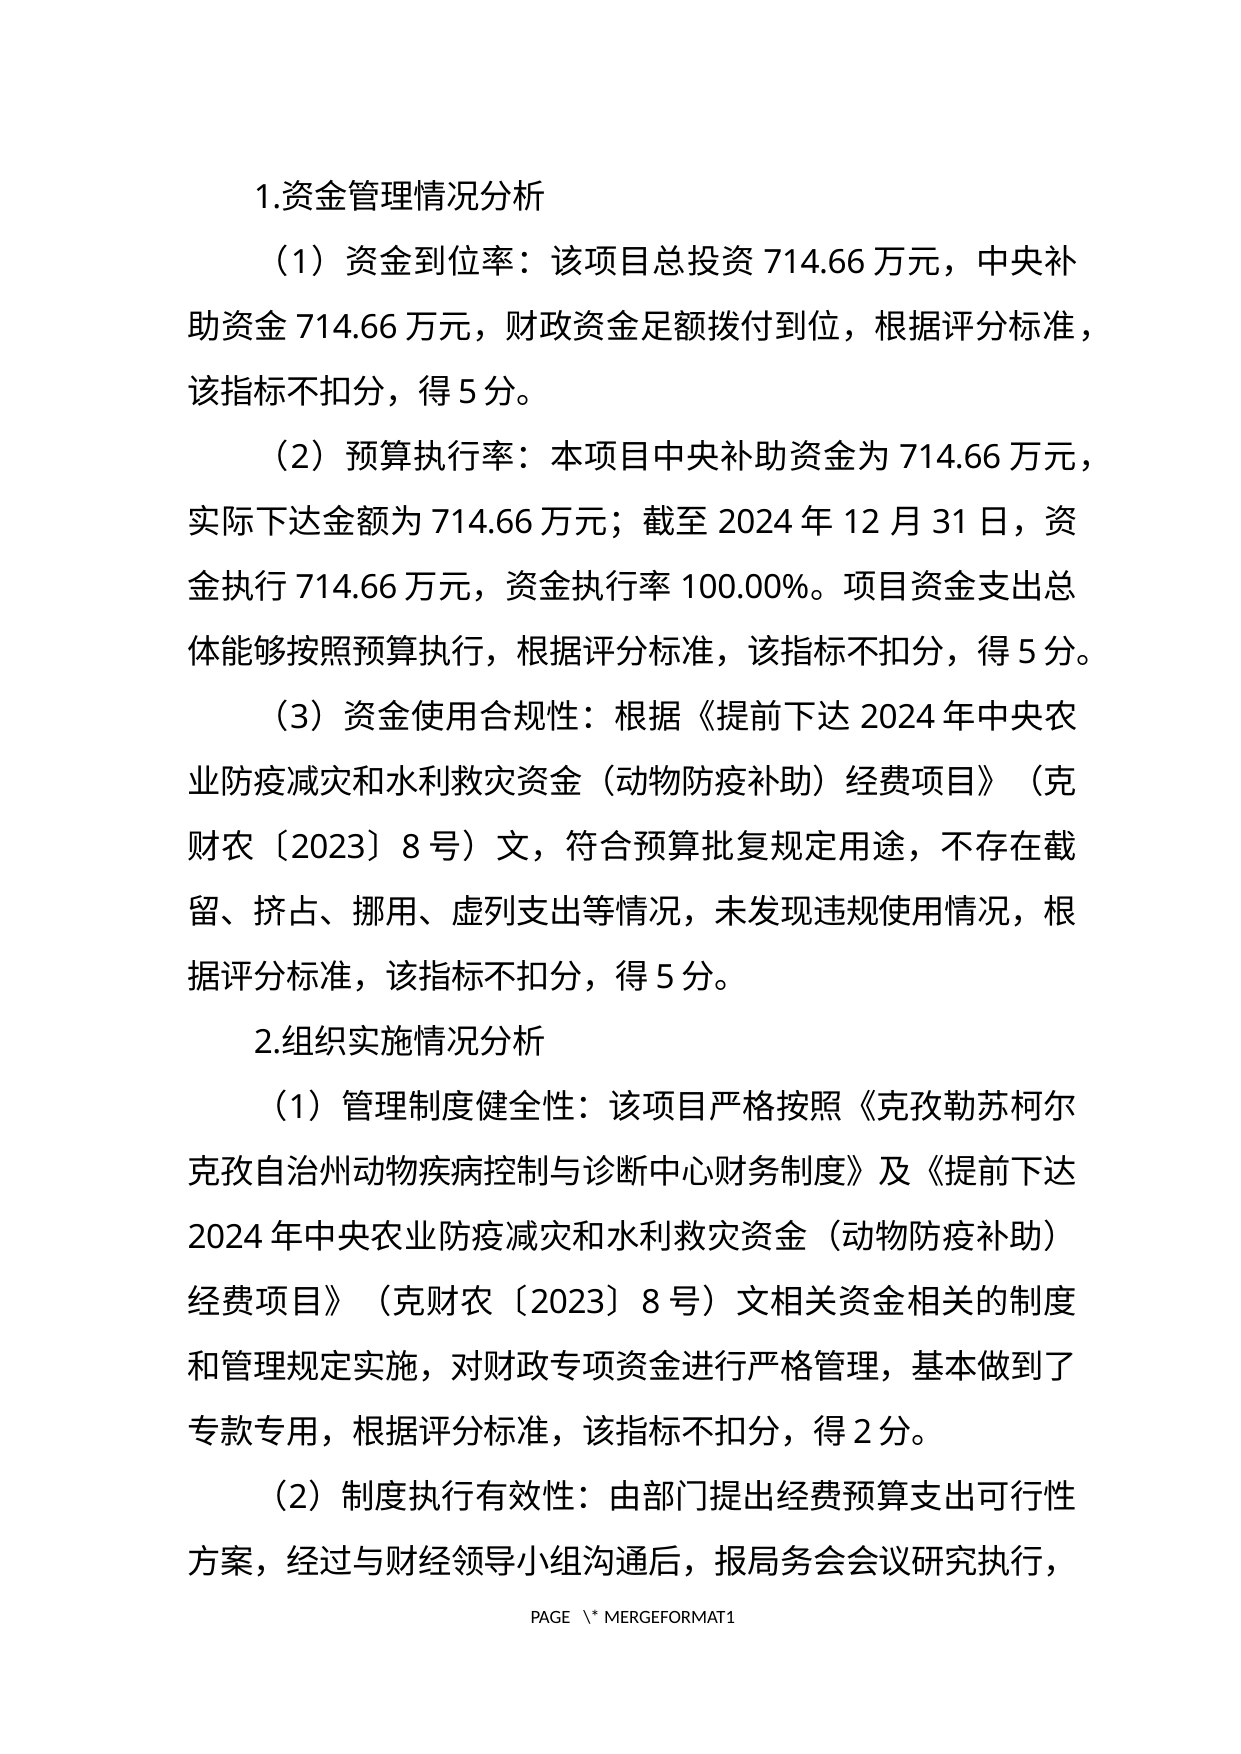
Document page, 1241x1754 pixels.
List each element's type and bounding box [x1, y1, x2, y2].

text [187, 162, 1078, 1592]
